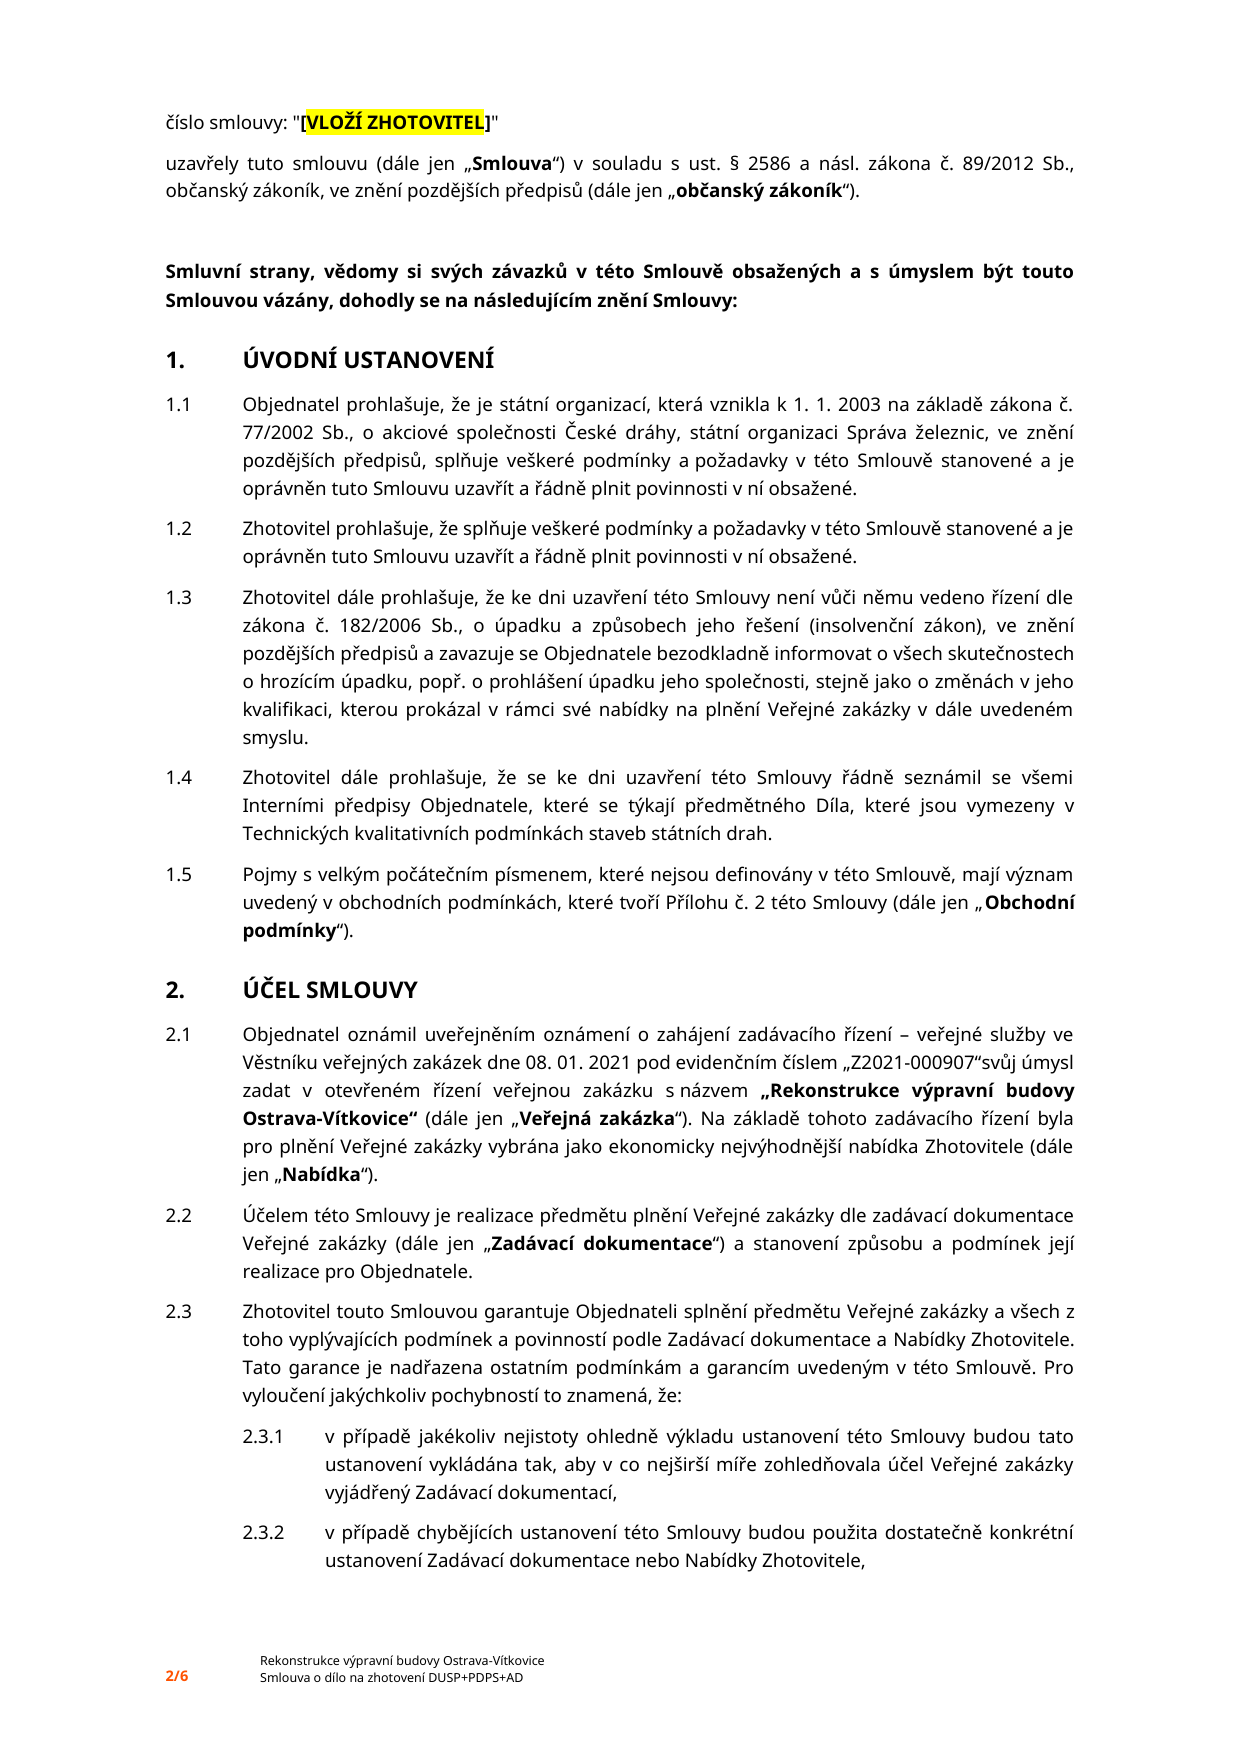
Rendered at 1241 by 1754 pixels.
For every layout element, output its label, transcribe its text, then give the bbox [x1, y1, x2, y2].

text v případě chybějících ustanovení této Smlouvy budou použita dostatečně konkrétní ustanovení Zadávací dokumentace nebo Nabídky Zhotovitele, [242, 1520, 1075, 1573]
text číslo smlouvy: "[VLOŽÍ ZHOTOVITEL]" [484, 109, 1075, 135]
text Zhotovitel dále prohlašuje, že se ke dni uzavření této Smlouvy řádně seznámil se všemi Interními předpisy Objednatele, které se týkají předmětného Díla, které jsou vymezeny v Technických kvalitativních podmínkách staveb státních drah. [165, 765, 1075, 846]
text ÚČEL SMLOUVY [165, 974, 1075, 1006]
text Objednatel prohlašuje, že je státní organizací, která vznikla k 1. 1. 2003 na základě zákona č. 77/2002 Sb., o akciové společnosti České dráhy, státní organizaci Správa železnic, ve znění pozdějších předpisů, splňuje veškeré podmínky a požadavky v této Smlouvě stanovené a je oprávněn tuto Smlouvu uzavřít a řádně plnit povinnosti v ní obsažené. [165, 391, 1075, 501]
text Pojmy s velkým počátečním písmenem, které nejsou definovány v této Smlouvě, mají význam uvedený v obchodních podmínkách, které tvoří Přílohu č. 2 této Smlouvy (dále jen „Obchodní podmínky“). [165, 861, 1075, 943]
text Účelem této Smlouvy je realizace předmětu plnění Veřejné zakázky dle zadávací dokumentace Veřejné zakázky (dále jen „Zadávací dokumentace“) a stanovení způsobu a podmínek její realizace pro Objednatele. [165, 1202, 1075, 1283]
text uzavřely tuto smlouvu (dále jen „Smlouva“) v souladu s ust. § 2586 a násl. zákona č. 89/2012 Sb., občanský zákoník, ve znění pozdějších předpisů (dále jen „občanský zákoník“). [165, 150, 1075, 203]
text Zhotovitel prohlašuje, že splňuje veškeré podmínky a požadavky v této Smlouvě stanovené a je oprávněn tuto Smlouvu uzavřít a řádně plnit povinnosti v ní obsažené. [165, 516, 1075, 569]
text číslo smlouvy: "[VLOŽÍ ZHOTOVITEL]" [165, 109, 306, 135]
text Smluvní strany, vědomy si svých závazků v této Smlouvě obsažených a s úmyslem být touto Smlouvou vázány, dohodly se na následujícím znění Smlouvy: [165, 259, 1075, 312]
text v případě jakékoliv nejistoty ohledně výkladu ustanovení této Smlouvy budou tato ustanovení vykládána tak, aby v co nejširší míře zohledňovala účel Veřejné zakázky vyjádřený Zadávací dokumentací, [242, 1423, 1075, 1505]
text ÚVODNÍ USTANOVENÍ [165, 344, 1075, 375]
text Objednatel oznámil uveřejněním oznámení o zahájení zadávacího řízení – veřejné služby ve Věstníku veřejných zakázek dne 08. 01. 2021 pod evidenčním číslem „Z2021-000907“svůj úmysl zadat v otevřeném řízení veřejnou zakázku s názvem „Rekonstrukce výpravní budovy Ostrava-Vítkovice“ (dále jen „Veřejná zakázka“). Na základě tohoto zadávacího řízení byla pro plnění Veřejné zakázky vybrána jako ekonomicky nejvýhodnější nabídka Zhotovitele (dále jen „Nabídka“). [165, 1021, 1075, 1187]
text Zhotovitel touto Smlouvou garantuje Objednateli splnění předmětu Veřejné zakázky a všech z toho vyplývajících podmínek a povinností podle Zadávací dokumentace a Nabídky Zhotovitele. Tato garance je nadřazena ostatním podmínkám a garancím uvedeným v této Smlouvě. Pro vyloučení jakýchkoliv pochybností to znamená, že: [165, 1298, 1075, 1408]
text Zhotovitel dále prohlašuje, že ke dni uzavření této Smlouvy není vůči němu vedeno řízení dle zákona č. 182/2006 Sb., o úpadku a způsobech jeho řešení (insolvenční zákon), ve znění pozdějších předpisů a zavazuje se Objednatele bezodkladně informovat o všech skutečnostech o hrozícím úpadku, popř. o prohlášení úpadku jeho společnosti, stejně jako o změnách v jeho kvalifikaci, kterou prokázal v rámci své nabídky na plnění Veřejné zakázky v dále uvedeném smyslu. [165, 584, 1075, 750]
